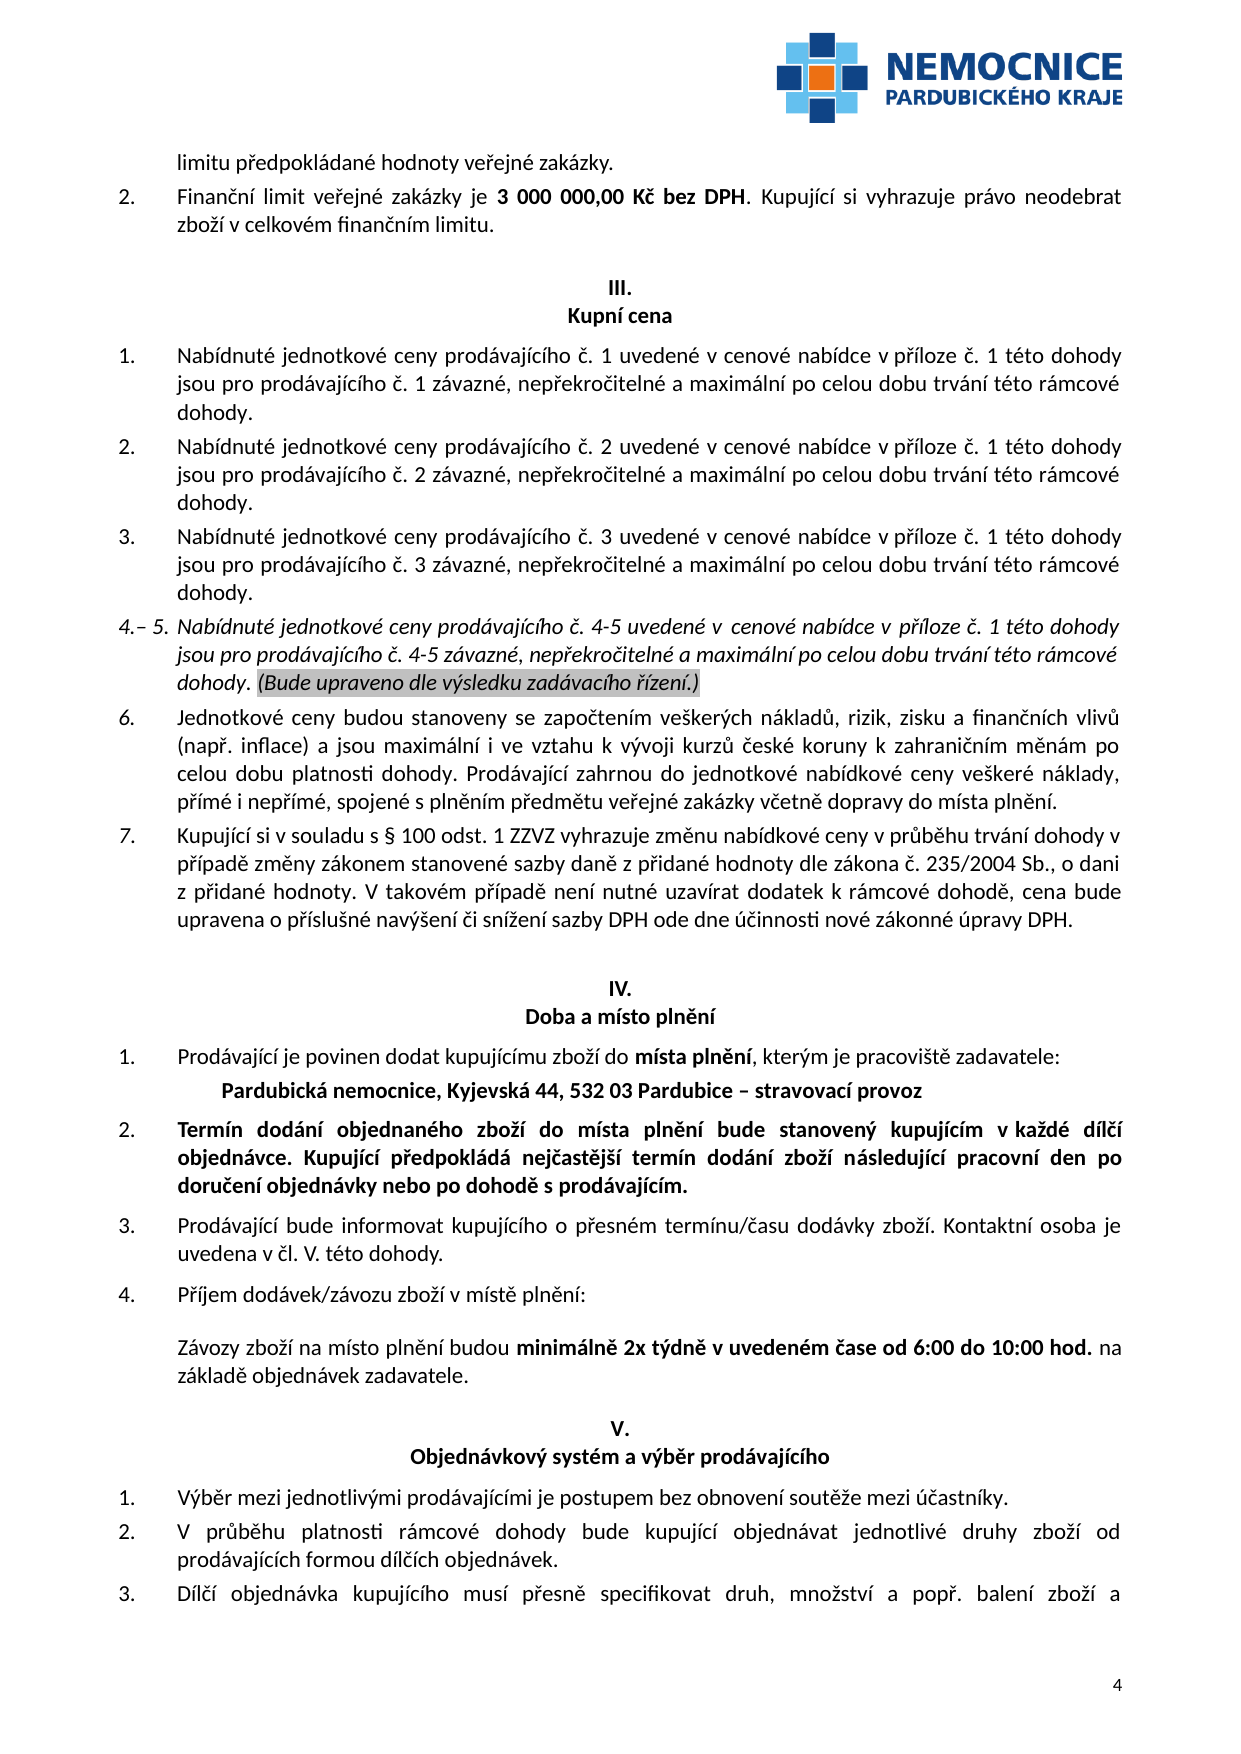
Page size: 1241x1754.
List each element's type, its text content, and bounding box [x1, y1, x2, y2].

text 3. Nabídnuté jednotkové ceny prodávajícího č. 3 uvedené v cenové nabídce v příloze č. 1 této dohody jsou pro prodávajícího č. 3 závazné, nepřekročitelné a maximální po celou dobu trvání této rámcové dohody. [118, 522, 1122, 606]
text Kupní cena [118, 301, 1122, 329]
text 4. Příjem dodávek/závozu zboží v místě plnění: [118, 1280, 1122, 1308]
picture [775, 31, 1123, 124]
text 2. V průběhu platnosti rámcové dohody bude kupující objednávat jednotlivé druhy zboží od prodávajících formou dílčích objednávek. [118, 1517, 1122, 1573]
list Termín dodání objednaného zboží do místa plnění bude stanovený kupujícím v každé dílčí objednávce. Kupující předpokládá nejčastější termín dodání zboží následující pracovní den po doručení objednávky nebo po dohodě s prodávajícím. [118, 1115, 1122, 1199]
text 6. Jednotkové ceny budou stanoveny se započtením veškerých nákladů, rizik, zisku a finančních vlivů (např. inflace) a jsou maximální i ve vztahu k vývoji kurzů české koruny k zahraničním měnám po celou dobu platnosti dohody. Prodávající zahrnou do jednotkové nabídkové ceny veškeré náklady, přímé i nepřímé, spojené s plněním předmětu veřejné zakázky včetně dopravy do místa plnění. [118, 703, 1122, 815]
text 2. Finanční limit veřejné zakázky je 3 000 000,00 Kč bez DPH. Kupující si vyhrazuje právo neodebrat zboží v celkovém finančním limitu. [118, 182, 1122, 238]
text Doba a místo plnění [118, 1002, 1122, 1030]
text 1. Nabídnuté jednotkové ceny prodávajícího č. 1 uvedené v cenové nabídce v příloze č. 1 této dohody jsou pro prodávajícího č. 1 závazné, nepřekročitelné a maximální po celou dobu trvání této rámcové dohody. [118, 342, 1122, 426]
text 1. Výběr mezi jednotlivými prodávajícími je postupem bez obnovení soutěže mezi účastníky. [118, 1483, 1122, 1511]
text Závozy zboží na místo plnění budou minimálně 2x týdně v uvedeném čase od 6:00 do 10:00 hod. na základě objednávek zadavatele. [177, 1333, 1122, 1389]
text 2. Nabídnuté jednotkové ceny prodávajícího č. 2 uvedené v cenové nabídce v příloze č. 1 této dohody jsou pro prodávajícího č. 2 závazné, nepřekročitelné a maximální po celou dobu trvání této rámcové dohody. [118, 432, 1122, 516]
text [118, 148, 1122, 176]
text IV. [118, 974, 1122, 1002]
text V. [118, 1414, 1122, 1442]
text Objednávkový systém a výběr prodávajícího [118, 1442, 1122, 1470]
text III. [118, 273, 1122, 301]
list Prodávající bude informovat kupujícího o přesném termínu/času dodávky zboží. Kontaktní osoba je uvedena v čl. V. této dohody. [118, 1212, 1122, 1268]
text Pardubická nemocnice, Kyjevská 44, 532 03 Pardubice – stravovací provoz [119, 1077, 1122, 1104]
text 4.– 5. Nabídnuté jednotkové ceny prodávajícího č. 4-5 uvedené v cenové nabídce v příloze č. 1 této dohody jsou pro prodávajícího č. 4-5 závazné, nepřekročitelné a maximální po celou dobu trvání této rámcové dohody. (Bude upraveno dle výsledku zadávacího řízení.) [118, 612, 1122, 697]
text 7. Kupující si v souladu s § 100 odst. 1 ZZVZ vyhrazuje změnu nabídkové ceny v průběhu trvání dohody v případě změny zákonem stanovené sazby daně z přidané hodnoty dle zákona č. 235/2004 Sb., o dani z přidané hodnoty. V takovém případě není nutné uzavírat dodatek k rámcové dohodě, cena bude upravena o příslušné navýšení či snížení sazby DPH ode dne účinnosti nové zákonné úpravy DPH. [118, 821, 1122, 933]
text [118, 1579, 1122, 1607]
list Prodávající je povinen dodat kupujícímu zboží do místa plnění, kterým je pracoviště zadavatele: [118, 1042, 1122, 1070]
